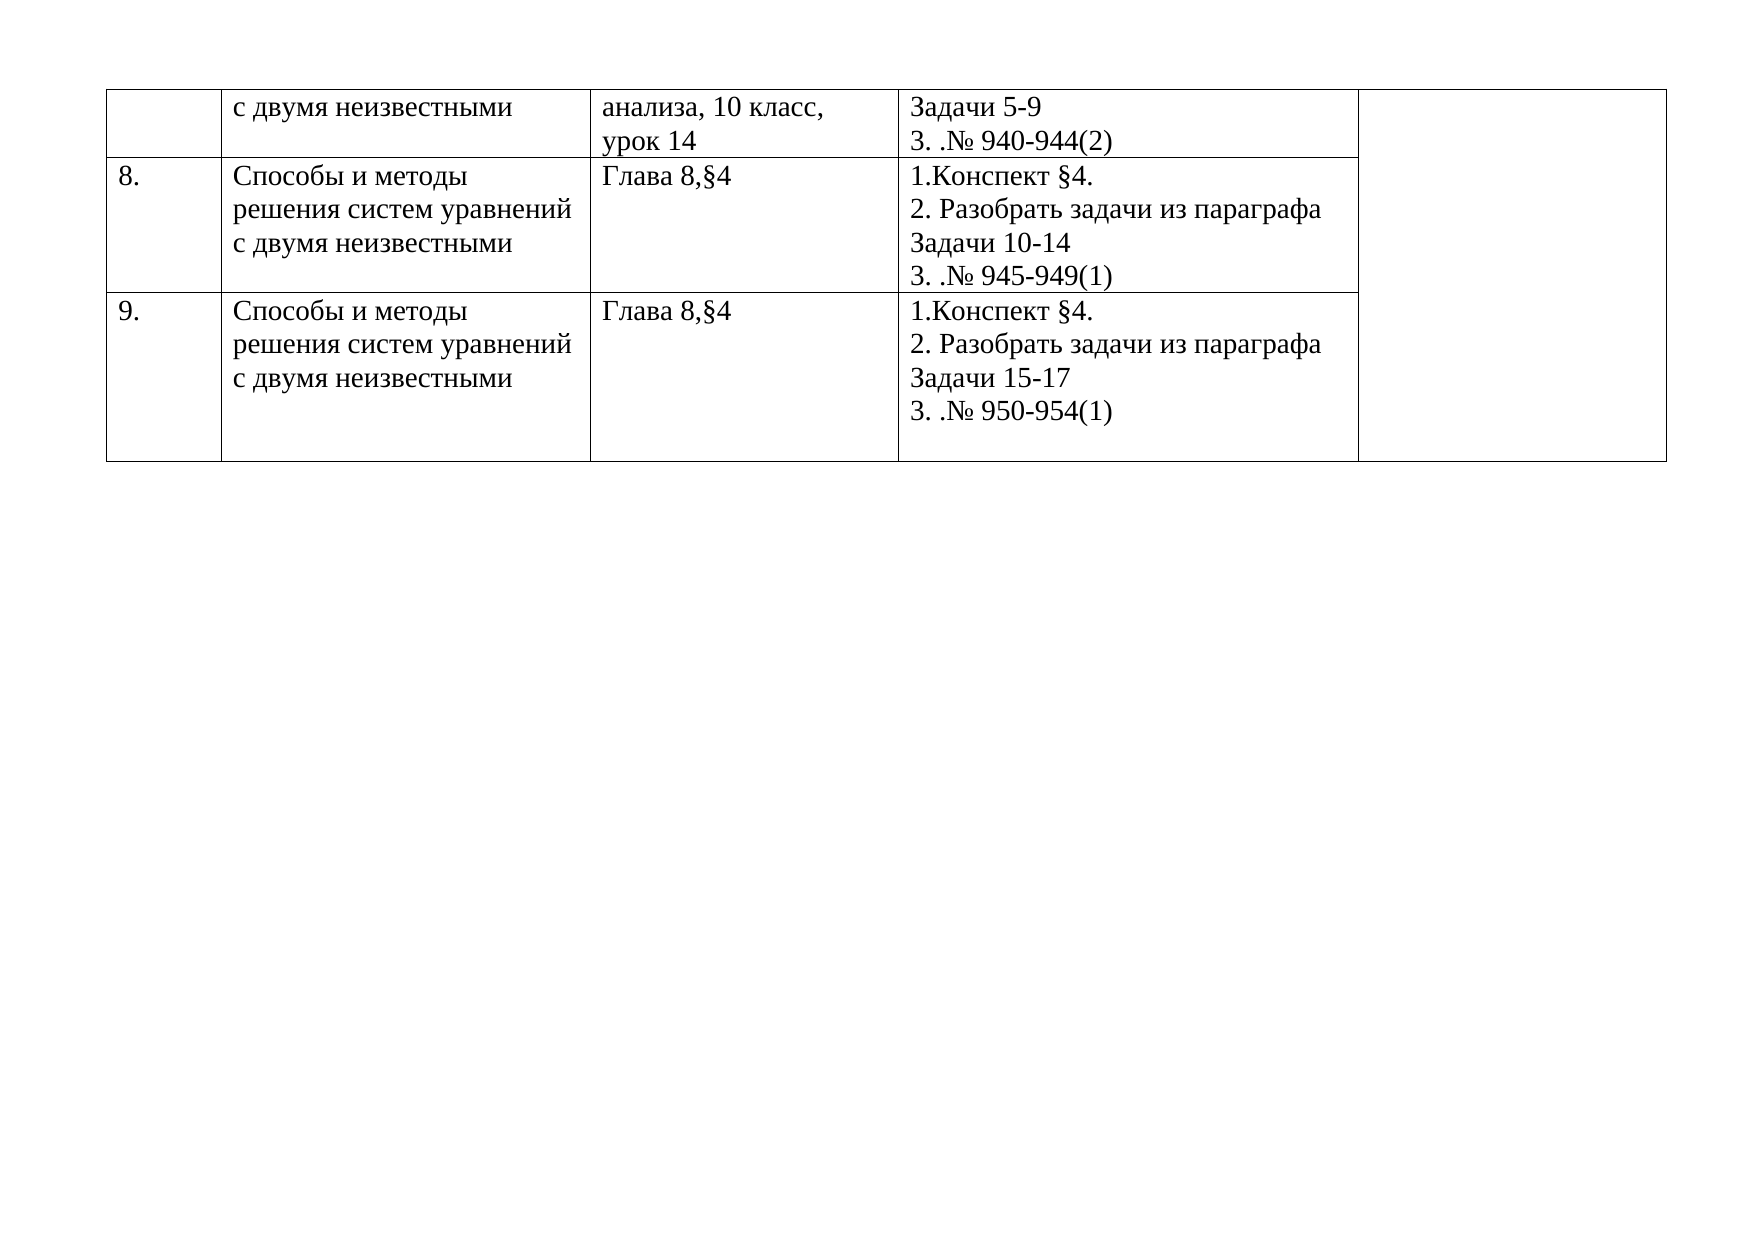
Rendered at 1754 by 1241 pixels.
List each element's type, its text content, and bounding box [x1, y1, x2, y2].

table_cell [899, 90, 1358, 157]
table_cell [591, 90, 898, 157]
table_cell 7. [107, 90, 221, 157]
table_cell Глава 8,§4 [591, 158, 898, 292]
table_cell Способы и методы решения систем уравнений с двумя неизвестными [222, 158, 590, 292]
table_cell 1.Конспект §4. 2. Разобрать задачи из параграфа Задачи 15-17 3. .№ 950-954(1) [899, 293, 1358, 461]
table_cell 9. [107, 293, 221, 461]
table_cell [222, 90, 590, 157]
table_cell Способы и методы решения систем уравнений с двумя неизвестными [222, 293, 590, 461]
table_cell 1.Конспект §4. 2. Разобрать задачи из параграфа Задачи 10-14 3. .№ 945-949(1) [899, 158, 1358, 292]
table_cell 8. [107, 158, 221, 292]
table_cell Глава 8,§4 [591, 293, 898, 461]
